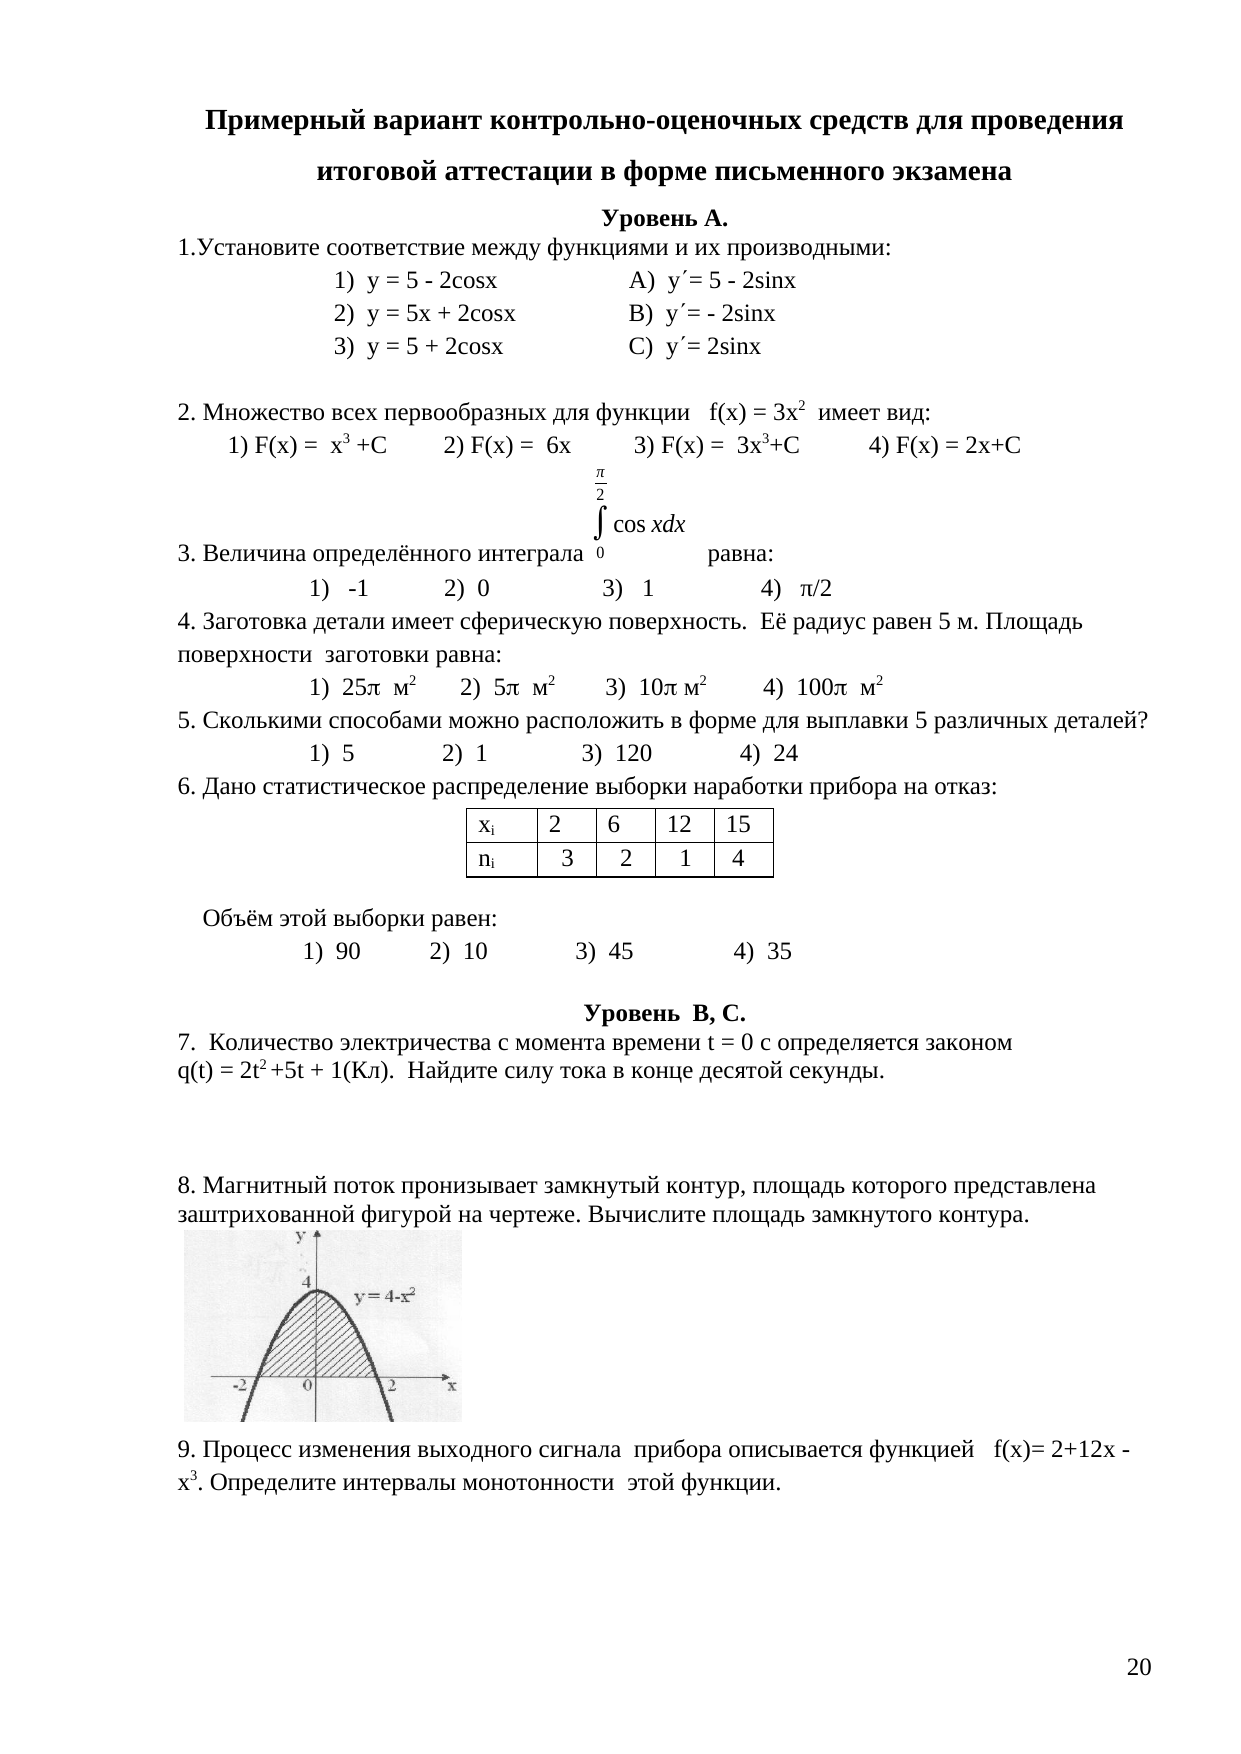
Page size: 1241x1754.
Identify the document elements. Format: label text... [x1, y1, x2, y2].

table_header 12 [656, 809, 714, 842]
text Объём этой выборки равен: [177, 903, 1152, 932]
text 4. Заготовка детали имеет сферическую поверхность. Её радиус равен 5 м. Площадь поверхности заготовки равна: [177, 606, 1152, 668]
text 1) F(х) = x3 +C 2) F(х) = 6x 3) F(х) = 3x3+C 4) F(х) = 2x+C [177, 430, 1152, 459]
text 5. Сколькими способами можно расположить в форме для выплавки 5 различных деталей? [177, 705, 1152, 734]
table_cell 1 [656, 843, 714, 876]
text 9. Процесс изменения выходного сигнала прибора описывается функцией f(x)= 2+12x - x3. Определите интервалы монотонности этой функции. [177, 1434, 1152, 1495]
text 1) 5 2) 1 3) 120 4) 24 [177, 738, 1152, 767]
text Уровень А. [177, 203, 1152, 232]
table_header 2 [538, 809, 596, 842]
text 1) 25 м2 2) 5 м2 3) 10 м2 4) 100 м2 [177, 672, 1152, 701]
text 1.Установите соответствие между функциями и их производными: [177, 232, 1152, 261]
text q(t) = 2t2 +5t + 1(Кл). Найдите силу тока в конце десятой секунды. [177, 1056, 1152, 1084]
table_cell 3 [538, 843, 596, 876]
table_cell 4 [715, 843, 773, 876]
table_header 15 [715, 809, 773, 842]
table_header xi [467, 809, 537, 842]
text 2) у = 5x + 2cosx B) y= - 2sinx [177, 298, 1152, 327]
table_cell ni [467, 843, 537, 876]
text 1) у = 5 - 2cosx A) y= 5 - 2sinx [177, 265, 1152, 294]
text 3) у = 5 + 2cosx C) y= 2sinx [177, 331, 1152, 360]
text Примерный вариант контрольно-оценочных средств для проведения итоговой аттестации в форме письменного экзамена [177, 102, 1152, 186]
table_header 6 [597, 809, 655, 842]
text 3. Величина определённого интеграла равна: [177, 463, 1152, 567]
text 1) -1 2) 0 3) 1 4) π/2 [177, 573, 1152, 602]
text 6. Дано статистическое распределение выборки наработки прибора на отказ: [177, 771, 1152, 800]
picture [184, 1230, 462, 1422]
text Уровень В, С. [177, 998, 1152, 1027]
text 2. Множество всех первообразных для функции f(x) = 3x2 имеет вид: [177, 397, 1152, 426]
text 1) 90 2) 10 3) 45 4) 35 [177, 936, 1152, 965]
text 8. Магнитный поток пронизывает замкнутый контур, площадь которого представлена заштрихованной фигурой на чертеже. Вычислите площадь замкнутого контура. [177, 1171, 1152, 1228]
table_cell 2 [597, 843, 655, 876]
text 7. Количество электричества с момента времени t = 0 c определяется законом [177, 1027, 1152, 1056]
